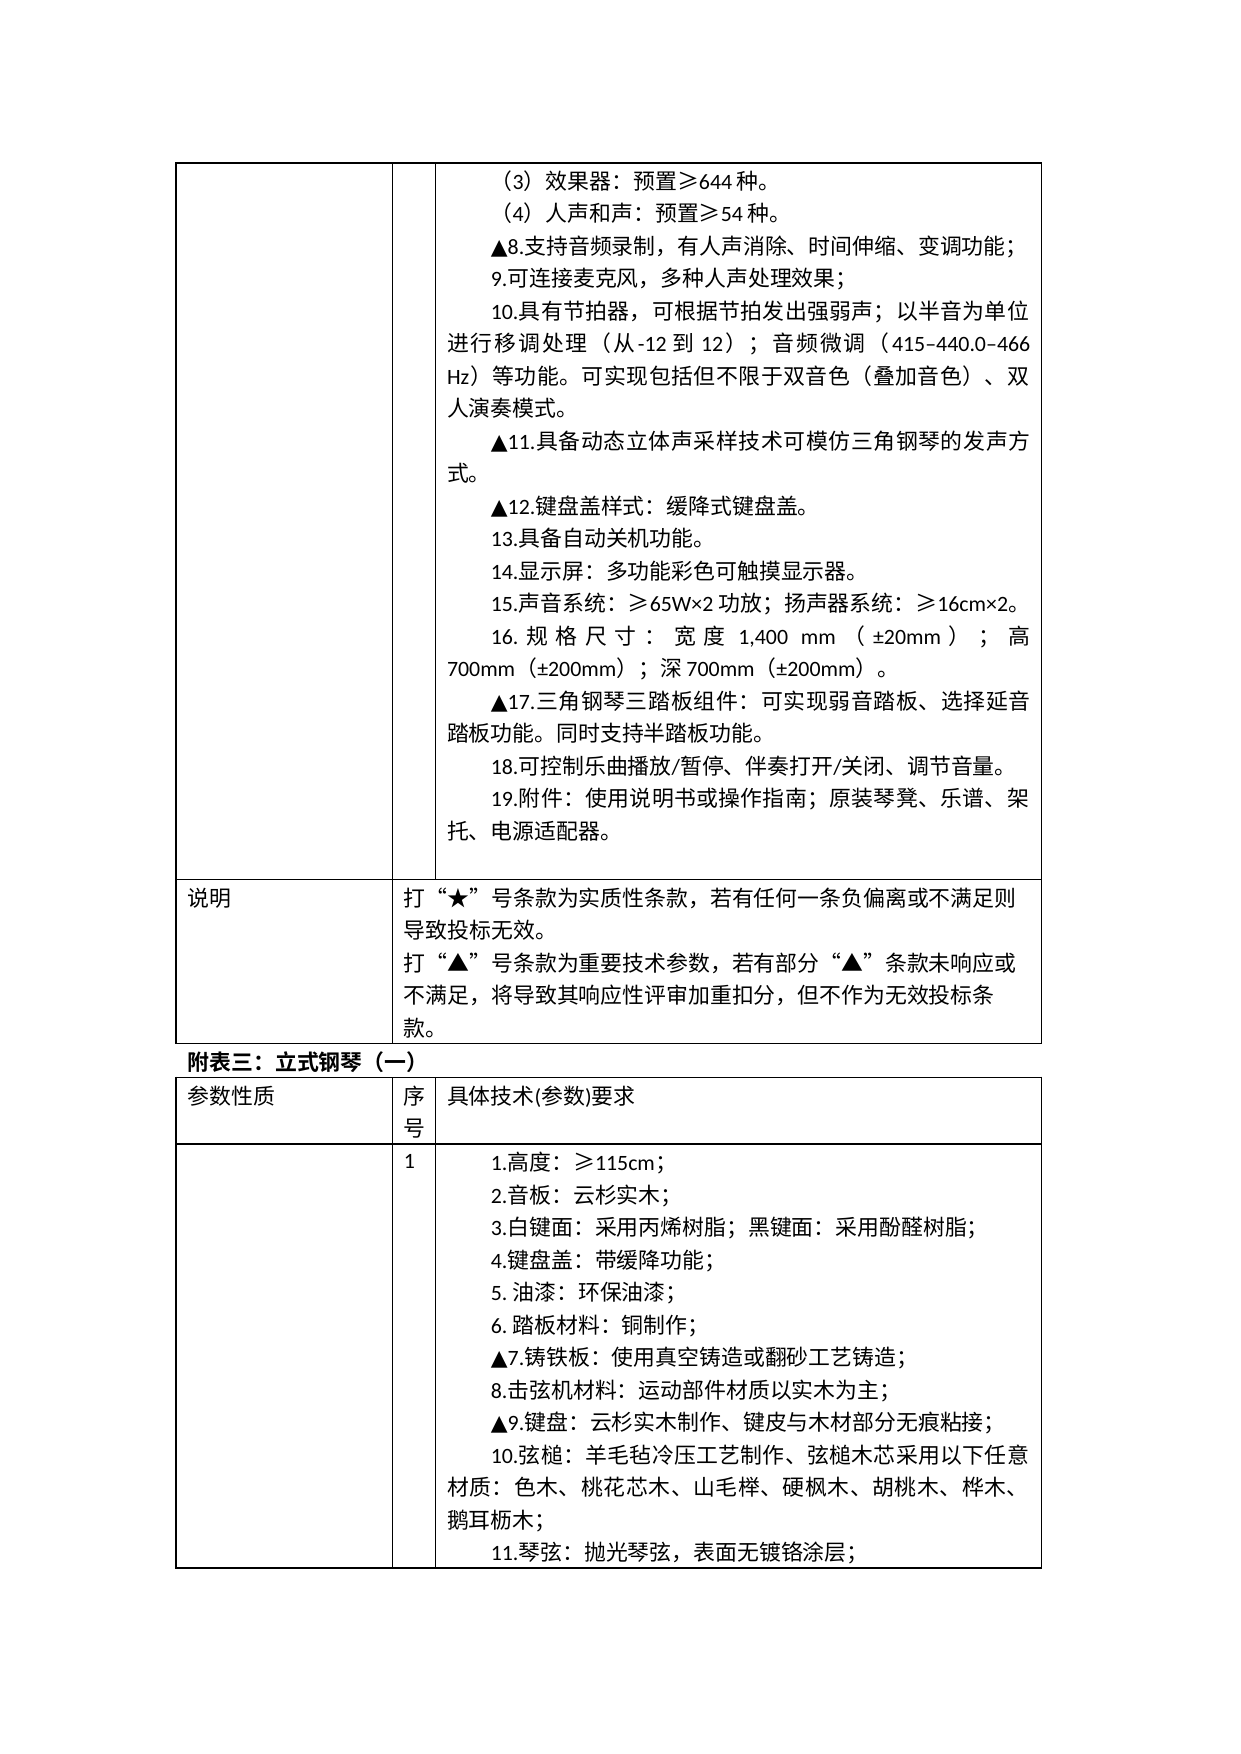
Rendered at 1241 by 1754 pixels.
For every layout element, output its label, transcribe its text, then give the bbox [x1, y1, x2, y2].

table_cell 1 [393, 1145, 435, 1567]
table_cell 说明 [177, 880, 392, 1043]
table_cell 1 [393, 164, 435, 878]
table_header 参数性质 [177, 1078, 392, 1143]
table_header 序号 [393, 1078, 435, 1143]
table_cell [436, 164, 1041, 878]
text 附表三：立式钢琴（一） [187, 1044, 1053, 1077]
table_cell [177, 1145, 392, 1567]
table_cell 打“★”号条款为实质性条款，若有任何一条负偏离或不满足则导致投标无效。 打“▲”号条款为重要技术参数，若有部分“▲”条款未响应或不满足，将导致其响应性评审加重扣分，但不作为无效投标条款。 [393, 880, 1041, 1043]
table_header 具体技术(参数)要求 [436, 1078, 1041, 1143]
table_cell [177, 164, 392, 878]
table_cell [436, 1145, 1041, 1567]
